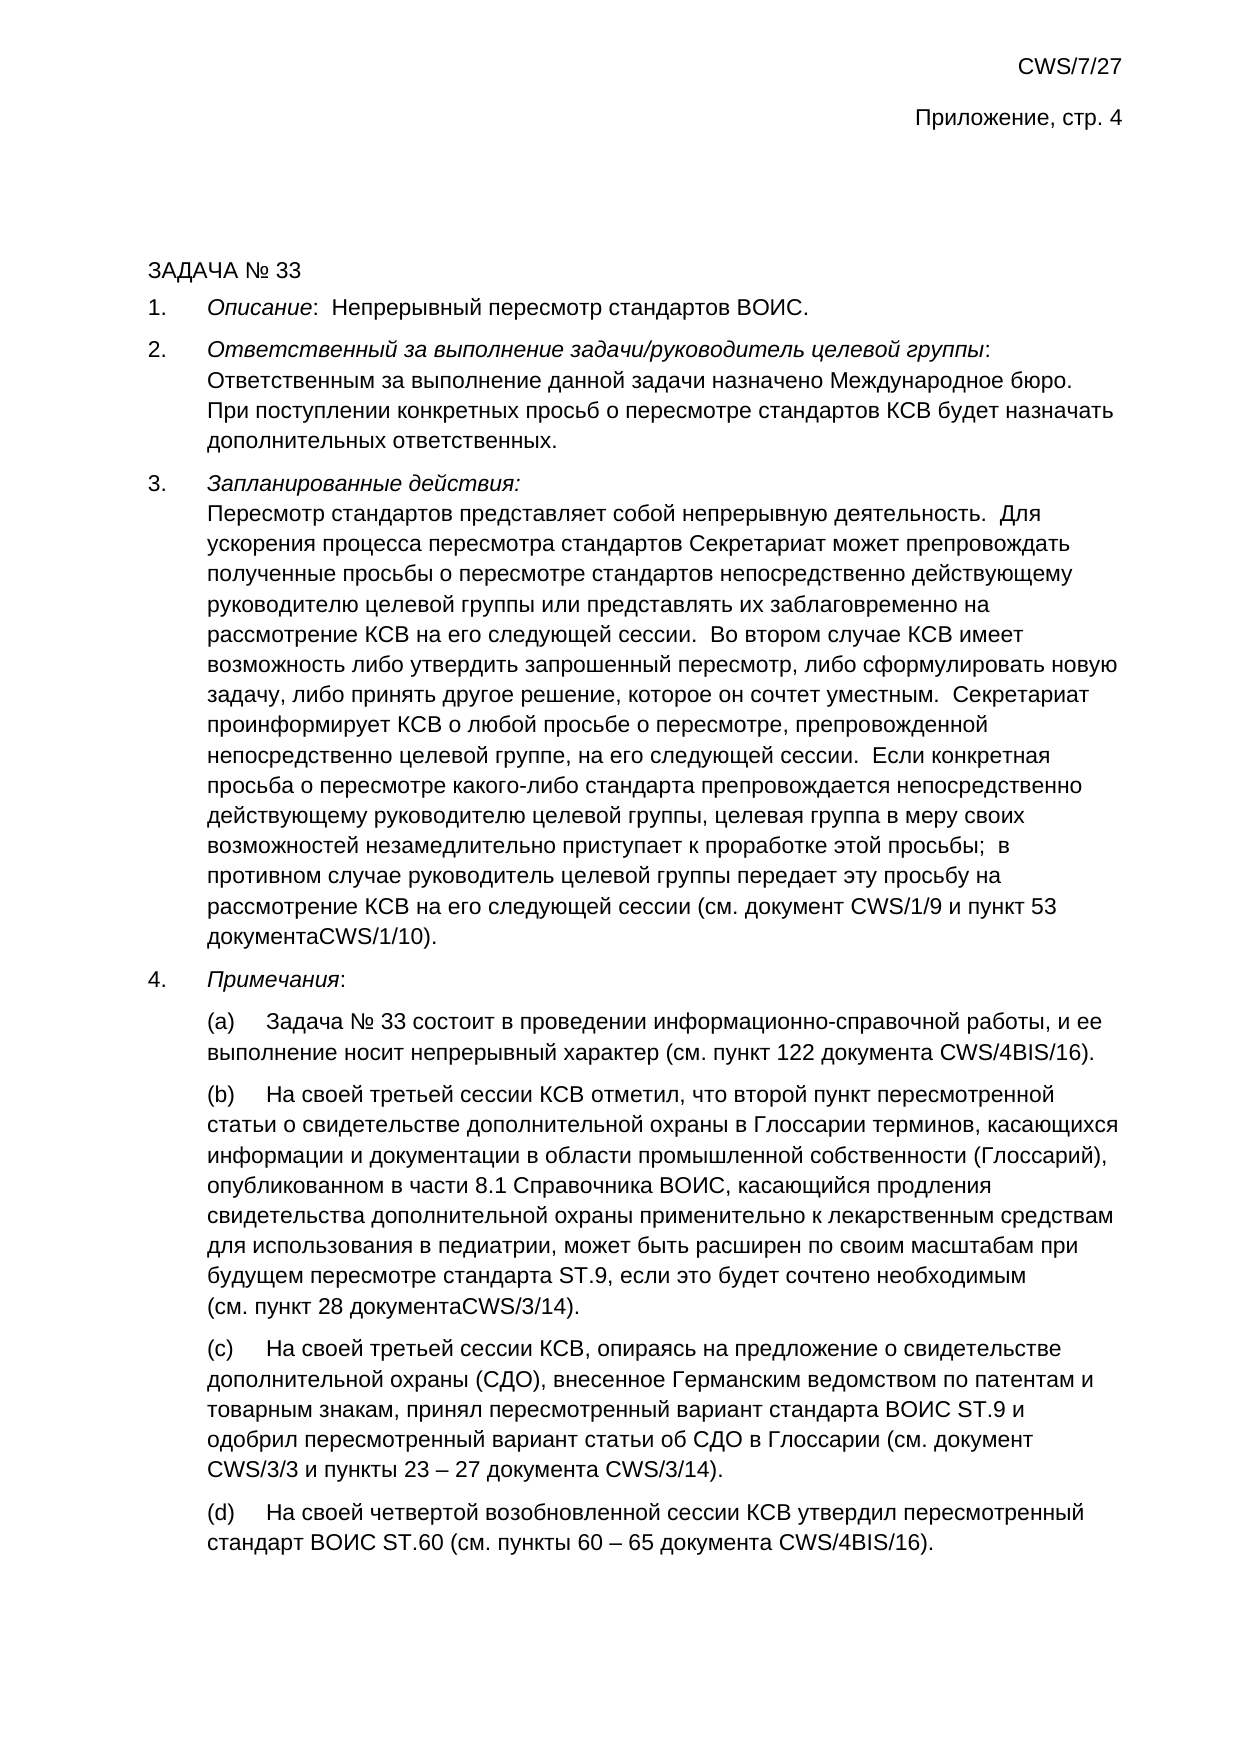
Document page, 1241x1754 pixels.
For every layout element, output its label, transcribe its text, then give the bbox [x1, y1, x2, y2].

text 4. Примечания: [148, 966, 1122, 992]
text 1. Описание: Непрерывный пересмотр стандартов ВОИС. [148, 294, 1122, 320]
text 2. Ответственный за выполнение задачи/руководитель целевой группы: Ответственным за выполнение данной задачи назначено Международное бюро. При поступлении конкретных просьб о пересмотре стандартов КСВ будет назначать дополнительных ответственных. [148, 336, 1122, 453]
text (c) На своей третьей сессии КСВ, опираясь на предложение о свидетельстве дополнительной охраны (СДО), внесенное Германским ведомством по патентам и товарным знакам, принял пересмотренный вариант стандарта ВОИС ST.9 и одобрил пересмотренный вариант статьи об СДО в Глоссарии (см. документ CWS/3/3 и пункты 23 – 27 документа CWS/3/14). [207, 1335, 1122, 1483]
text (a) Задача № 33 состоит в проведении информационно-справочной работы, и ее выполнение носит непрерывный характер (см. пункт 122 документа CWS/4BIS/16). [148, 1008, 1122, 1065]
text (b) На своей третьей сессии КСВ отметил, что второй пункт пересмотренной статьи о свидетельстве дополнительной охраны в Глоссарии терминов, касающихся информации и документации в области промышленной собственности (Глоссарий), опубликованном в части 8.1 Справочника ВОИС, касающийся продления свидетельства дополнительной охраны применительно к лекарственным средствам для использования в педиатрии, может быть расширен по своим масштабам при будущем пересмотре стандарта ST.9, если это будет сочтено необходимым (см. пункт 28 документаCWS/3/14). [207, 1081, 1122, 1319]
subtitle ЗАДАЧА № 33 [148, 257, 1122, 284]
text (d) На своей четвертой возобновленной сессии КСВ утвердил пересмотренный стандарт ВОИС ST.60 (см. пункты 60 – 65 документа CWS/4BIS/16). [207, 1499, 1122, 1556]
text 3. Запланированные действия: Пересмотр стандартов представляет собой непрерывную деятельность. Для ускорения процесса пересмотра стандартов Секретариат может препровождать полученные просьбы о пересмотре стандартов непосредственно действующему руководителю целевой группы или представлять их заблаговременно на рассмотрение КСВ на его следующей сессии. Во втором случае КСВ имеет возможность либо утвердить запрошенный пересмотр, либо сформулировать новую задачу, либо принять другое решение, которое он сочтет уместным. Секретариат проинформирует КСВ о любой просьбе о пересмотре, препровожденной непосредственно целевой группе, на его следующей сессии. Если конкретная просьба о пересмотре какого-либо стандарта препровождается непосредственно действующему руководителю целевой группы, целевая группа в меру своих возможностей незамедлительно приступает к проработке этой просьбы; в противном случае руководитель целевой группы передает эту просьбу на рассмотрение КСВ на его следующей сессии (см. документ CWS/1/9 и пункт 53 документаCWS/1/10). [148, 470, 1122, 949]
